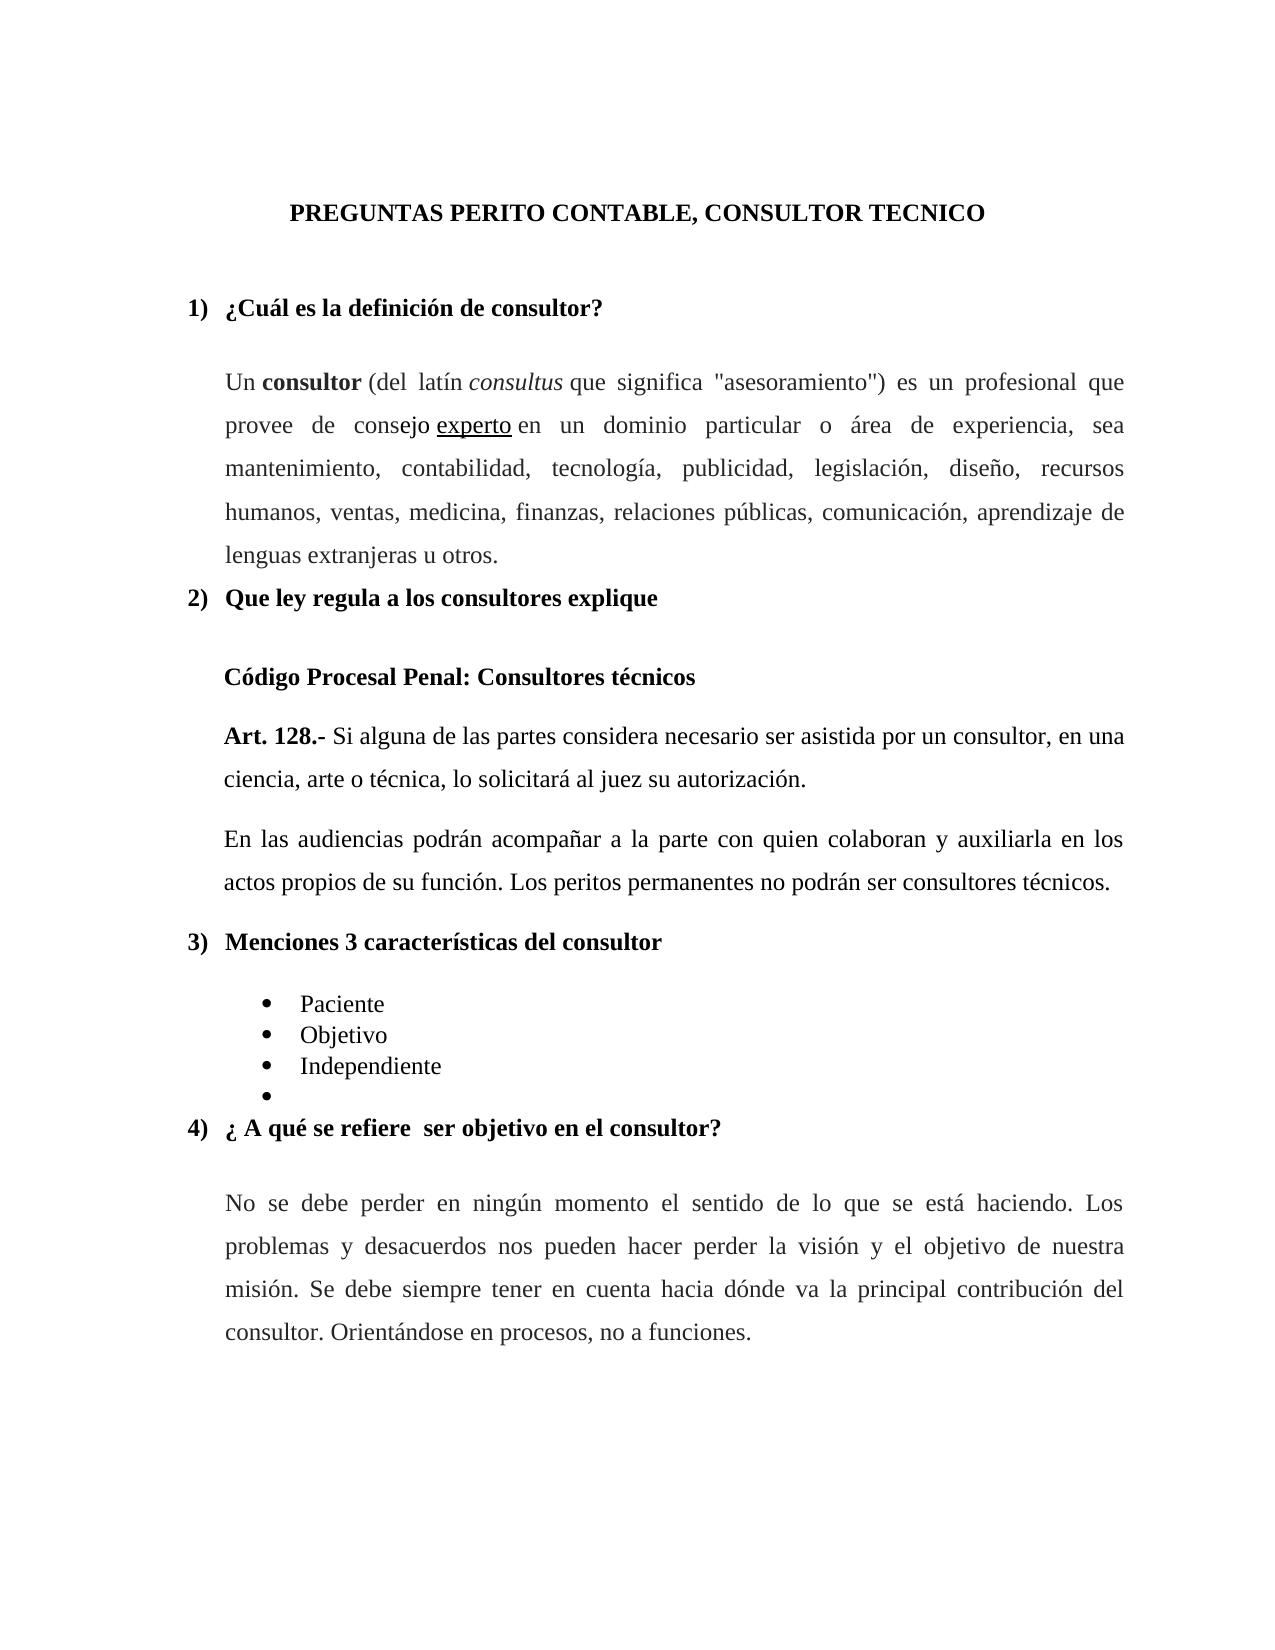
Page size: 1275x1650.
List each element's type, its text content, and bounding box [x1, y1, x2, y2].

list Un consultor (del latín consultus que significa "asesoramiento") es un profesional que provee de consejo experto en un dominio particular o área de experiencia, sea mantenimiento, contabilidad, tecnología, publicidad, legislación, diseño, recursos humanos, ventas, medicina, finanzas, relaciones públicas, comunicación, aprendizaje de lenguas extranjeras u otros. [225, 367, 1125, 568]
list Paciente [262, 989, 1125, 1018]
text Art. 128.- Si alguna de las partes considera necesario ser asistida por un consultor, en una ciencia, arte o técnica, lo solicitará al juez su autorización. [224, 721, 1125, 793]
text En las audiencias podrán acompañar a la parte con quien colaboran y auxiliarla en los actos propios de su función. Los peritos permanentes no podrán ser consultores técnicos. [224, 824, 1125, 896]
list Menciones 3 características del consultor [187, 927, 1125, 956]
text PREGUNTAS PERITO CONTABLE, CONSULTOR TECNICO [150, 198, 1125, 226]
list Que ley regula a los consultores explique [187, 583, 1125, 612]
list ¿ A qué se refiere ser objetivo en el consultor? [187, 1113, 1125, 1142]
list Independiente [262, 1051, 1125, 1080]
text Código Procesal Penal: Consultores técnicos [150, 662, 1125, 690]
list ¿Cuál es la definición de consultor? [187, 293, 1125, 322]
list No se debe perder en ningún momento el sentido de lo que se está haciendo. Los problemas y desacuerdos nos pueden hacer perder la visión y el objetivo de nuestra misión. Se debe siempre tener en cuenta hacia dónde va la principal contribución del consultor. Orientándose en procesos, no a funciones. [225, 1188, 1125, 1346]
list Objetivo [262, 1020, 1125, 1049]
